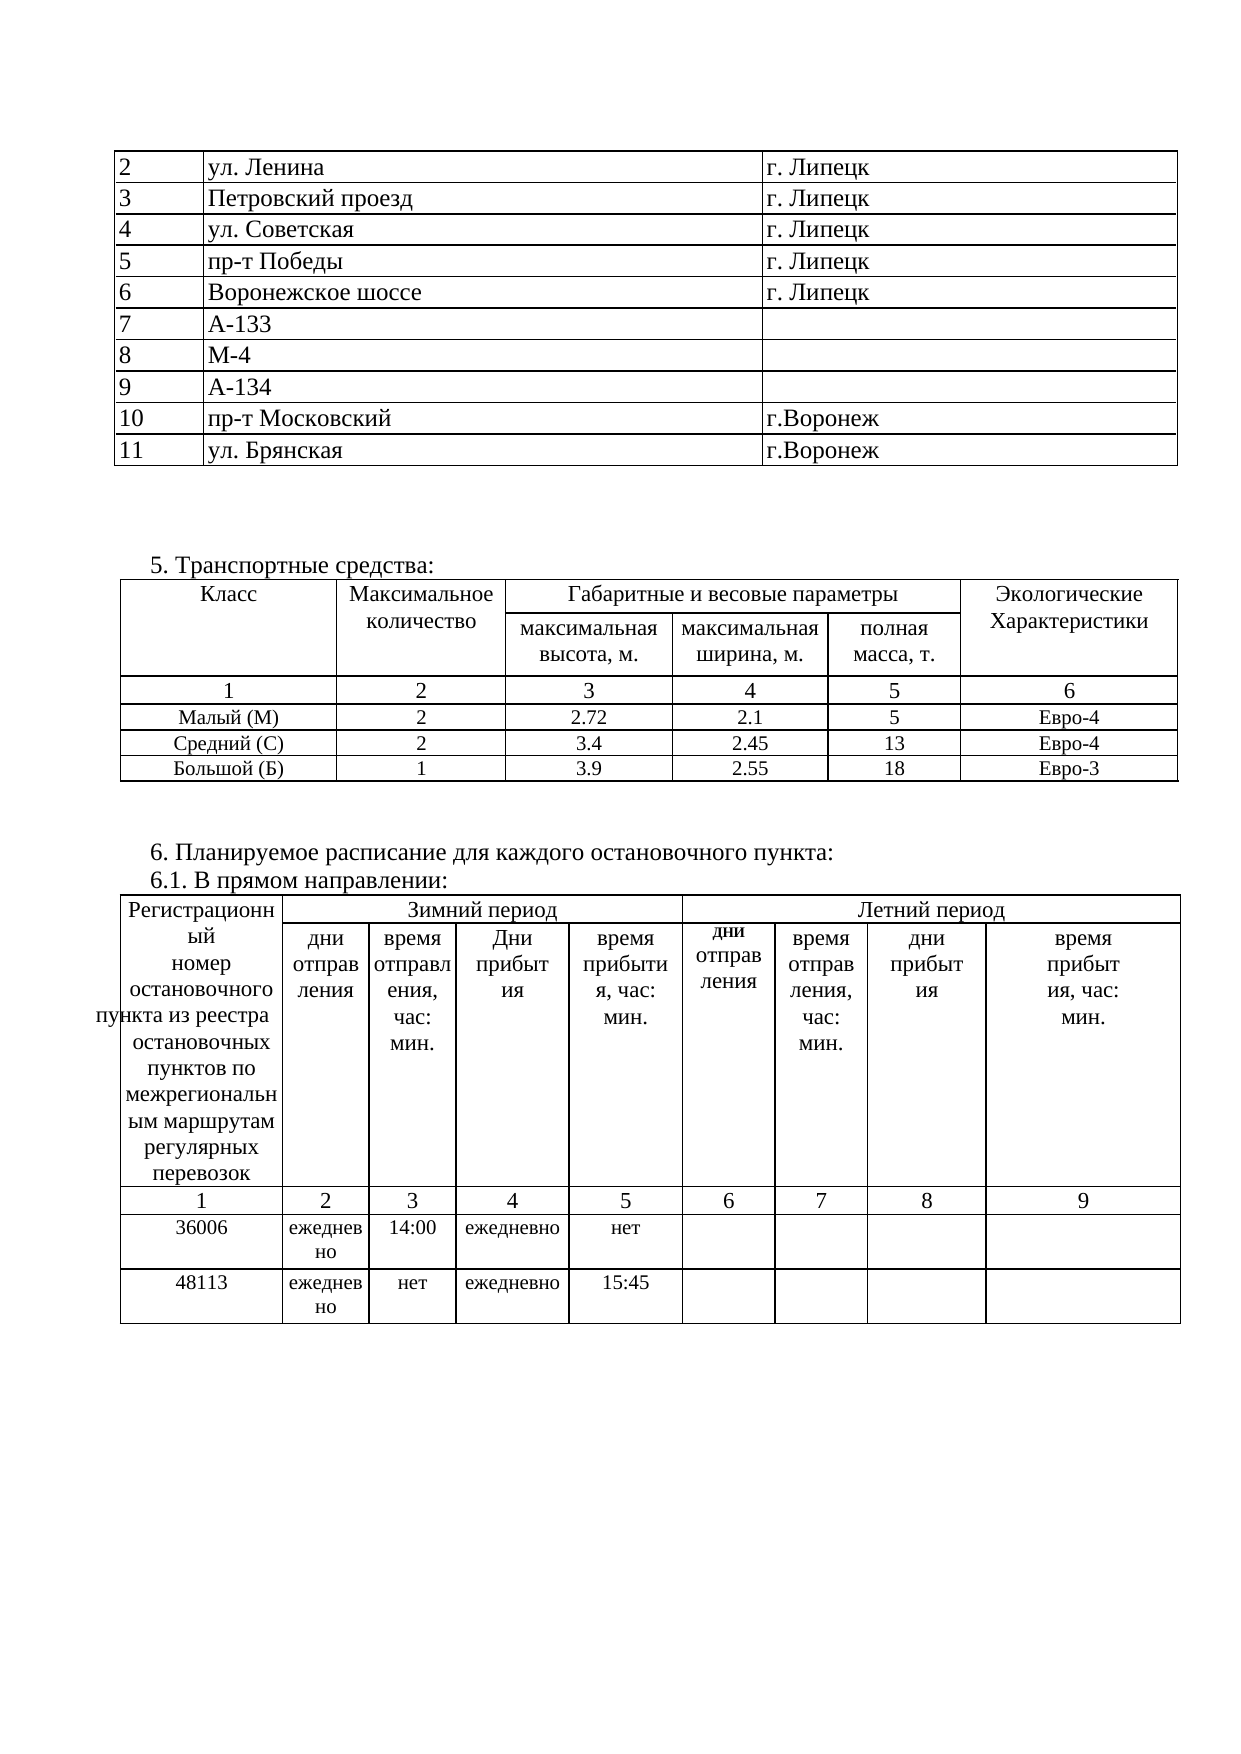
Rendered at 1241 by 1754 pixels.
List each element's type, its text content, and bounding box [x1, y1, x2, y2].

text 5. Транспортные средства: [150, 550, 1090, 579]
table_cell 2.45 [673, 731, 827, 754]
table_cell ул. Брянская [204, 435, 762, 464]
table_cell 9 [987, 1187, 1180, 1214]
table_cell А-133 [204, 309, 762, 339]
table_header Максимальное количество [337, 580, 505, 675]
table_cell 6 [115, 277, 203, 307]
table_cell [868, 1270, 985, 1322]
table_cell А-134 [204, 372, 762, 402]
text 6.1. В прямом направлении: [150, 866, 1090, 894]
table_cell 2 [337, 677, 505, 703]
table_cell 6 [961, 677, 1177, 703]
table_cell максимальная высота, м. [506, 614, 672, 675]
table_cell Евро-4 [961, 705, 1177, 729]
table_cell ежедневно [283, 1215, 368, 1268]
table_cell г.Воронеж [763, 402, 1177, 433]
table_cell время отправ ления, час: мин. [776, 924, 867, 1186]
table_cell пр-т Победы [204, 246, 762, 276]
table_header Летний период [683, 896, 1180, 922]
table_cell г. Липецк [763, 152, 1177, 181]
table_cell время отправл ения, час: мин. [370, 924, 455, 1186]
table_cell Средний (С) [121, 731, 336, 754]
table_header Экологические Характеристики [961, 580, 1177, 675]
table_cell ежедневно [457, 1270, 568, 1322]
table_cell г. Липецк [763, 181, 1177, 213]
table_cell ежедневно [283, 1270, 368, 1322]
table_cell г. Липецк [763, 276, 1177, 307]
table_cell пр-т Московский [204, 403, 762, 433]
table_cell 5 [829, 677, 960, 703]
table_cell 2.1 [673, 705, 827, 729]
table_cell 5 [570, 1187, 682, 1214]
table_cell нет [570, 1215, 682, 1268]
table_cell Воронежское шоссе [204, 277, 762, 307]
table_cell 13 [829, 731, 960, 754]
table_cell 36006 [121, 1215, 282, 1268]
table_header Класс [121, 580, 336, 675]
table_cell Дни прибыт ия [457, 924, 568, 1186]
table_cell 2.55 [673, 756, 827, 780]
table_cell 2 [337, 731, 505, 754]
table_cell 8 [868, 1187, 985, 1214]
table_cell ежедневно [457, 1215, 568, 1268]
table_cell 10 [115, 403, 203, 433]
table_cell 2.72 [506, 705, 672, 729]
table_cell Петровский проезд [204, 183, 762, 213]
table_cell ДНИ отправ ления [683, 924, 774, 1186]
table_cell М-4 [204, 340, 762, 370]
table_cell Большой (Б) [121, 756, 336, 780]
table_cell ул. Советская [204, 215, 762, 244]
table_cell 7 [115, 308, 203, 339]
table_cell 6 [683, 1187, 774, 1214]
table_cell 7 [776, 1187, 867, 1214]
table_cell дни отправ ления [283, 924, 368, 1186]
table_cell 8 [115, 340, 203, 370]
table_cell 15:45 [570, 1270, 682, 1322]
table_cell 18 [829, 756, 960, 780]
table_cell 3 [115, 183, 203, 213]
table_cell [683, 1215, 774, 1268]
table_cell [763, 307, 1177, 339]
table_cell 4 [673, 677, 827, 703]
table_cell 3 [506, 677, 672, 703]
text 6. Планируемое расписание для каждого остановочного пункта: [150, 837, 1090, 866]
table_cell ул. Ленина [204, 152, 762, 181]
table_header Регистрационный номер остановочного пункта из реестра остановочных пунктов по межрегиональным маршрутам регулярных перевозок [121, 896, 282, 1186]
table_cell дни прибыт ия [868, 924, 985, 1186]
table_cell 9 [115, 371, 203, 402]
table_cell время прибыти я, час: мин. [570, 924, 682, 1186]
table_cell [987, 1270, 1180, 1322]
table_cell 5 [115, 245, 203, 276]
table_cell 14:00 [370, 1215, 455, 1268]
table_cell 2 [283, 1187, 368, 1214]
table_cell [763, 339, 1177, 370]
table_cell 4 [457, 1187, 568, 1214]
table_cell максимальная ширина, м. [673, 614, 827, 675]
table_cell [868, 1215, 985, 1268]
table_cell г.Воронеж [763, 433, 1177, 464]
table_cell нет [370, 1270, 455, 1322]
table_cell [987, 1215, 1180, 1268]
table_cell 3.9 [506, 756, 672, 780]
table_cell 1 [121, 677, 336, 703]
table_cell 5 [829, 705, 960, 729]
table_header Зимний период [283, 896, 682, 922]
table_cell [776, 1215, 867, 1268]
table_cell г. Липецк [763, 244, 1177, 276]
table_cell 4 [115, 214, 203, 244]
table_cell полная масса, т. [829, 614, 960, 675]
table_cell [776, 1270, 867, 1322]
table_cell 48113 [121, 1270, 282, 1322]
table_cell время прибыт ия, час: мин. [987, 924, 1180, 1186]
table_cell Евро-3 [961, 756, 1177, 780]
table_header Габаритные и весовые параметры [506, 580, 960, 612]
table_cell 3.4 [506, 731, 672, 754]
table_cell [683, 1270, 774, 1322]
table_cell г. Липецк [763, 213, 1177, 244]
table_cell 1 [121, 1187, 282, 1214]
table_cell [763, 370, 1177, 402]
table_cell Евро-4 [961, 731, 1177, 754]
table_cell 11 [115, 434, 203, 464]
table_cell 2 [115, 152, 203, 181]
table_cell 1 [337, 756, 505, 780]
table_cell 2 [337, 705, 505, 729]
table_cell Малый (М) [121, 705, 336, 729]
table_cell 3 [370, 1187, 455, 1214]
